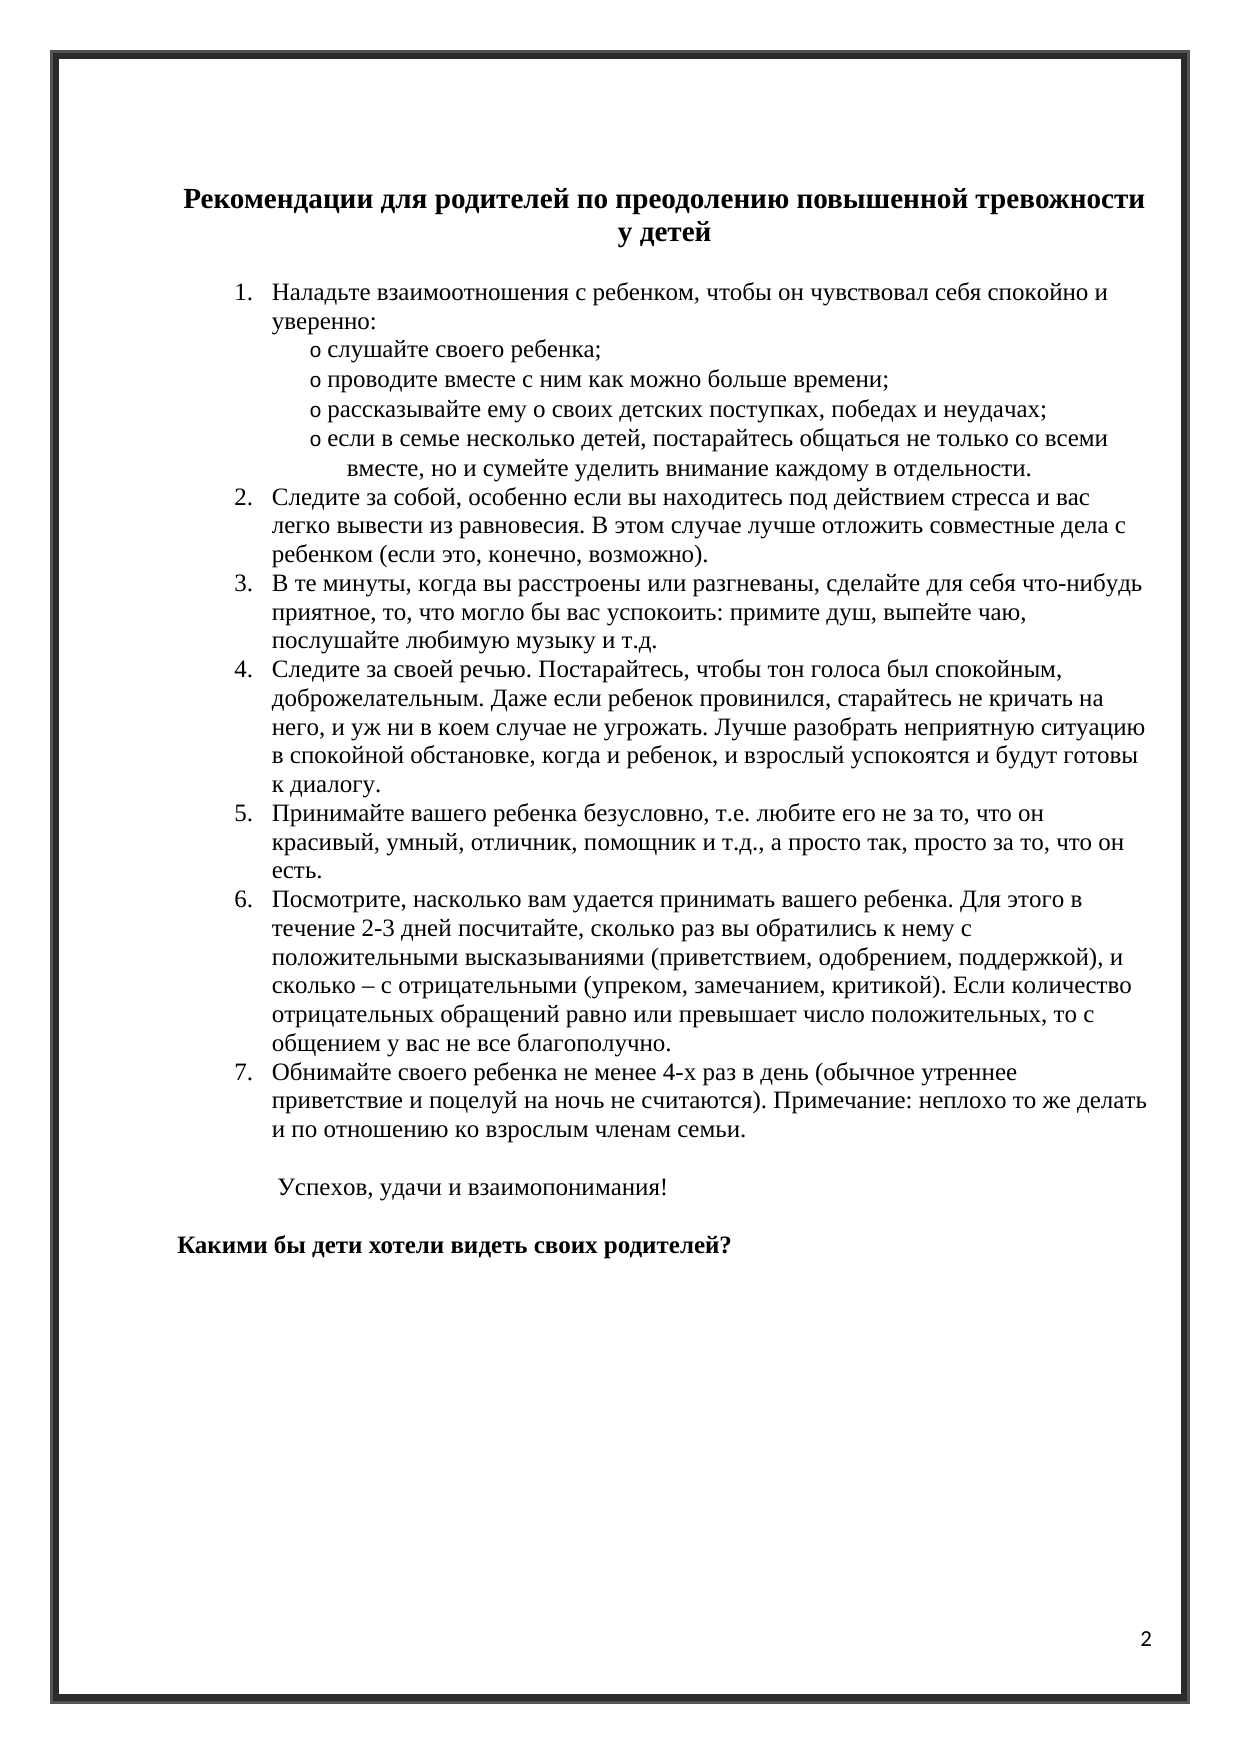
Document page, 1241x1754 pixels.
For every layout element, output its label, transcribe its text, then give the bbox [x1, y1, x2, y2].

list слушайте своего ребенка; [309, 334, 1152, 364]
text Успехов, удачи и взаимопонимания! [177, 1172, 1152, 1201]
list Обнимайте своего ребенка не менее 4-х раз в день (обычное утреннее приветствие и поцелуй на ночь не считаются). Примечание: неплохо то же делать и по отношению ко взрослым членам семьи. [234, 1057, 1152, 1143]
list Посмотрите, насколько вам удается принимать вашего ребенка. Для этого в течение 2-3 дней посчитайте, сколько раз вы обратились к нему с положительными высказываниями (приветствием, одобрением, поддержкой), и сколько – с отрицательными (упреком, замечанием, критикой). Если количество отрицательных обращений равно или превышает число положительных, то с общением у вас не все благополучно. [234, 884, 1152, 1057]
list Следите за своей речью. Постарайтесь, чтобы тон голоса был спокойным, доброжелательным. Даже если ребенок провинился, старайтесь не кричать на него, и уж ни в коем случае не угрожать. Лучше разобрать неприятную ситуацию в спокойной обстановке, когда и ребенок, и взрослый успокоятся и будут готовы к диалогу. [234, 654, 1152, 798]
list если в семье несколько детей, постарайтесь общаться не только со всеми вместе, но и сумейте уделить внимание каждому в отдельности. [309, 423, 1152, 482]
text Какими бы дети хотели видеть своих родителей? [177, 1230, 1152, 1259]
list В те минуты, когда вы расстроены или разгневаны, сделайте для себя что-нибудь приятное, то, что могло бы вас успокоить: примите душ, выпейте чаю, послушайте любимую музыку и т.д. [234, 568, 1152, 654]
list проводите вместе с ним как можно больше времени; [309, 364, 1152, 394]
list Следите за собой, особенно если вы находитесь под действием стресса и вас легко вывести из равновесия. В этом случае лучше отложить совместные дела с ребенком (если это, конечно, возможно). [234, 482, 1152, 568]
text Рекомендации для родителей по преодолению повышенной тревожности у детей [177, 181, 1152, 248]
list Принимайте вашего ребенка безусловно, т.е. любите его не за то, что он красивый, умный, отличник, помощник и т.д., а просто так, просто за то, что он есть. [234, 798, 1152, 884]
list Наладьте взаимоотношения с ребенком, чтобы он чувствовал себя спокойно и уверенно: [234, 277, 1152, 334]
list рассказывайте ему о своих детских поступках, победах и неудачах; [309, 394, 1152, 423]
